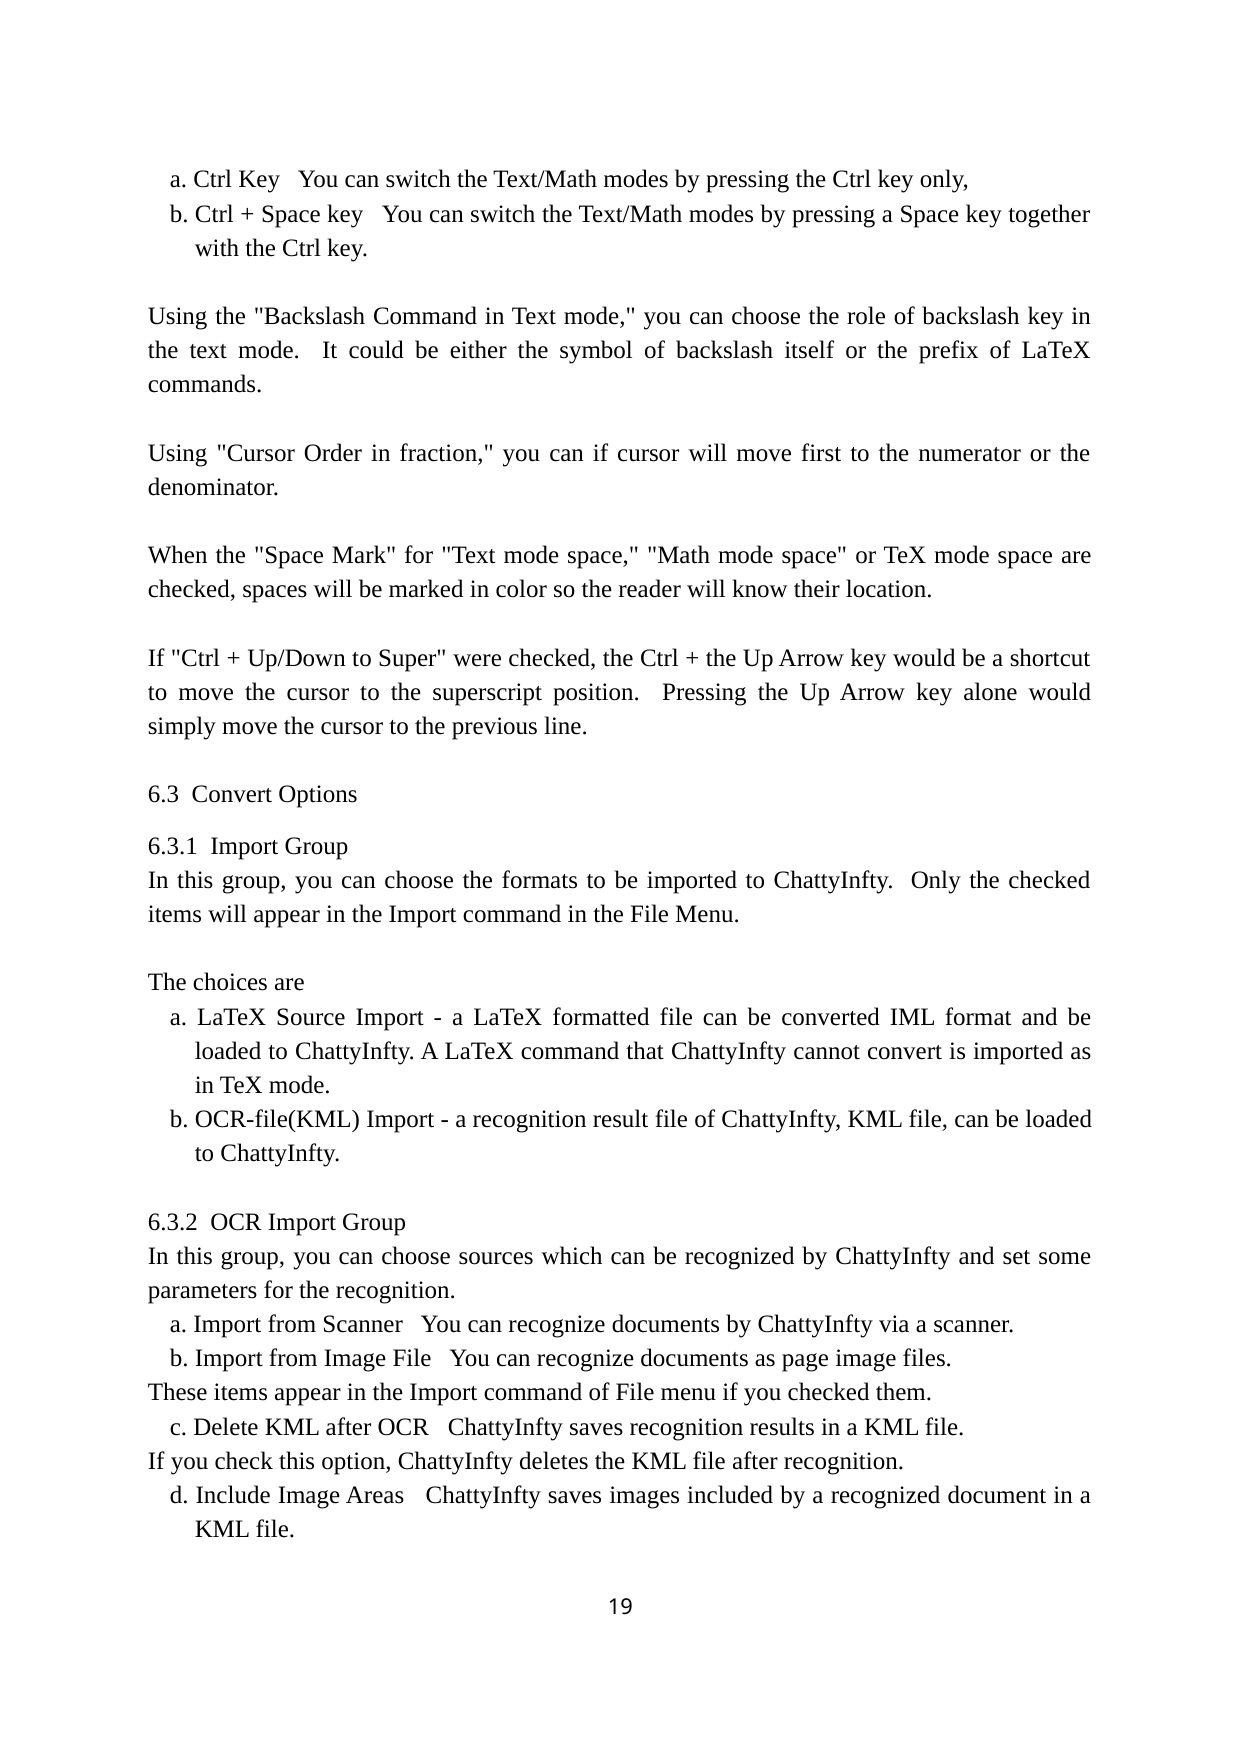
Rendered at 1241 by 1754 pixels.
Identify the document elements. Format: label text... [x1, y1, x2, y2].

text In this group, you can choose the formats to be imported to ChattyInfty. Only the checked items will appear in the Import command in the File Menu. [148, 862, 1092, 931]
text Using the "Backslash Command in Text mode," you can choose the role of backslash key in the text mode. It could be either the symbol of backslash itself or the prefix of LaTeX commands. [148, 298, 1092, 401]
text In this group, you can choose sources which can be recognized by ChattyInfty and set some parameters for the recognition. [148, 1238, 1092, 1306]
text These items appear in the Import command of File menu if you checked them. [148, 1375, 1092, 1409]
text b. OCR-file(KML) Import - a recognition result file of ChattyInfty, KML file, can be loaded to ChattyInfty. [169, 1101, 1092, 1170]
text 6.3.2 OCR Import Group [148, 1204, 1092, 1238]
text Using "Cursor Order in fraction," you can if cursor will move first to the numerator or the denominator. [148, 435, 1092, 503]
text If you check this option, ChattyInfty deletes the KML file after recognition. [148, 1443, 1092, 1477]
text b. Ctrl + Space key You can switch the Text/Math modes by pressing a Space key together with the Ctrl key. [169, 196, 1092, 264]
text c. Delete KML after OCR ChattyInfty saves recognition results in a KML file. [169, 1409, 1092, 1443]
text a. Import from Scanner You can recognize documents by ChattyInfty via a scanner. [169, 1306, 1092, 1341]
text When the "Space Mark" for "Text mode space," "Math mode space" or TeX mode space are checked, spaces will be marked in color so the reader will know their location. [148, 538, 1092, 606]
text a. LaTeX Source Import - a LaTeX formatted file can be converted IML format and be loaded to ChattyInfty. A LaTeX command that ChattyInfty cannot convert is imported as in TeX mode. [169, 999, 1092, 1101]
text a. Ctrl Key You can switch the Text/Math modes by pressing the Ctrl key only, [169, 162, 1092, 196]
text b. Import from Image File You can recognize documents as page image files. [169, 1341, 1092, 1375]
text The choices are [148, 965, 1092, 999]
text If "Ctrl + Up/Down to Super" were checked, the Ctrl + the Up Arrow key would be a shortcut to move the cursor to the superscript position. Pressing the Up Arrow key alone would simply move the cursor to the previous line. [148, 640, 1092, 743]
text 6.3 Convert Options [148, 777, 1092, 811]
text 6.3.1 Import Group [148, 828, 1092, 862]
text d. Include Image Areas ChattyInfty saves images included by a recognized document in a KML file. [169, 1477, 1092, 1546]
